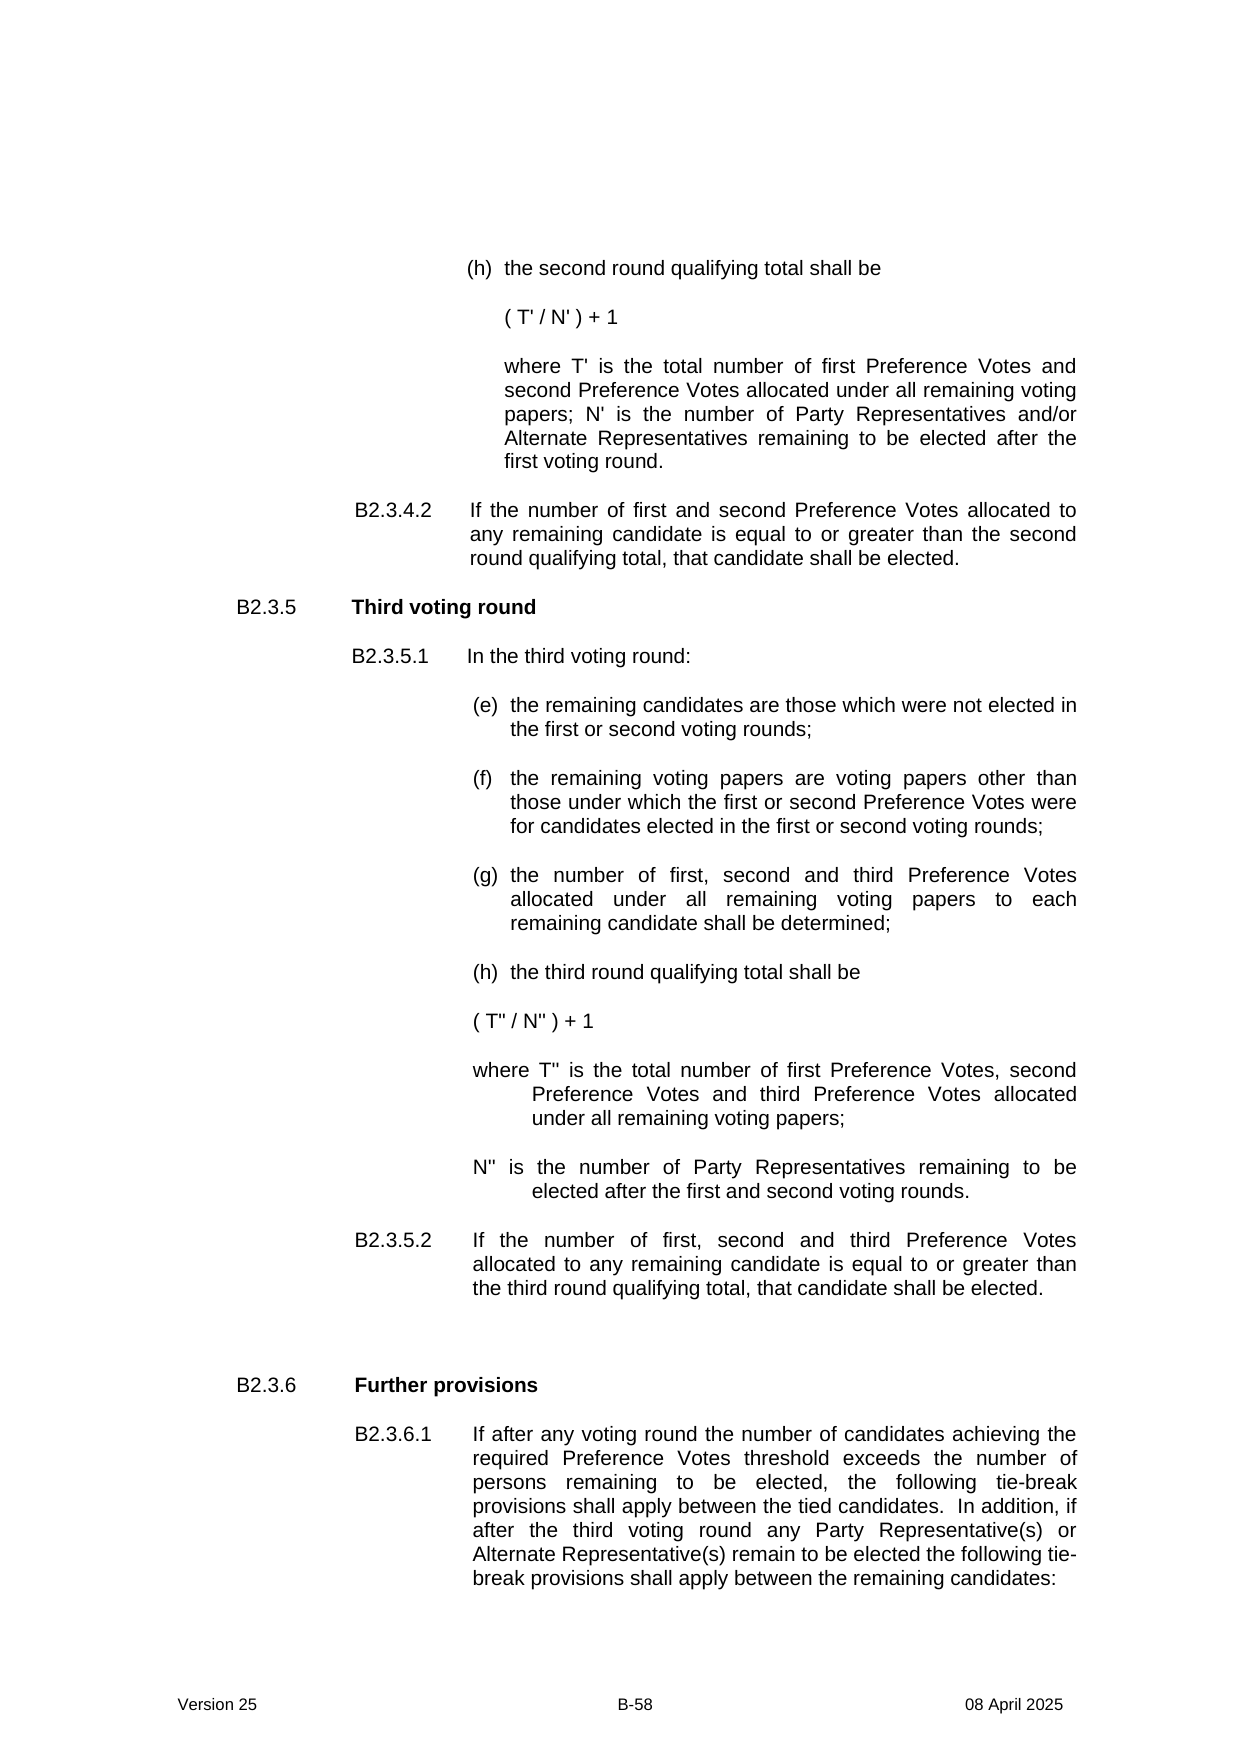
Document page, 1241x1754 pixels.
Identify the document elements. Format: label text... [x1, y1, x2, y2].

text where T' is the total number of first Preference Votes and second Preference Votes allocated under all remaining voting papers; N' is the number of Party Representatives and/or Alternate Representatives remaining to be elected after the first voting round. [504, 353, 1078, 473]
text N'' is the number of Party Representatives remaining to be elected after the first and second voting rounds. [473, 1154, 1078, 1202]
list the third round qualifying total shall be [473, 960, 1078, 984]
text B2.3.6 Further provisions [236, 1373, 1078, 1397]
list the remaining voting papers are voting papers other than those under which the first or second Preference Votes were for candidates elected in the first or second voting rounds; [473, 766, 1078, 838]
list the number of first, second and third Preference Votes allocated under all remaining voting papers to each remaining candidate shall be determined; [473, 863, 1078, 935]
text B2.3.5 Third voting round [236, 595, 1078, 619]
list the second round qualifying total shall be [467, 256, 1078, 279]
text B2.3.4.2 If the number of first and second Preference Votes allocated to any remaining candidate is equal to or greater than the second round qualifying total, that candidate shall be elected. [354, 498, 1078, 570]
text ( T' / N' ) + 1 [504, 304, 1078, 328]
text where T'' is the total number of first Preference Votes, second Preference Votes and third Preference Votes allocated under all remaining voting papers; [473, 1058, 1078, 1129]
list the remaining candidates are those which were not elected in the first or second voting rounds; [473, 693, 1078, 741]
text B2.3.6.1 If after any voting round the number of candidates achieving the required Preference Votes threshold exceeds the number of persons remaining to be elected, the following tie-break provisions shall apply between the tied candidates. In addition, if after the third voting round any Party Representative(s) or Alternate Representative(s) remain to be elected the following tie-break provisions shall apply between the remaining candidates: [354, 1422, 1078, 1590]
text B2.3.5.2 If the number of first, second and third Preference Votes allocated to any remaining candidate is equal to or greater than the third round qualifying total, that candidate shall be elected. [354, 1227, 1078, 1299]
text B2.3.5.1 In the third voting round: [351, 644, 1078, 668]
text ( T" / N'' ) + 1 [473, 1009, 1078, 1033]
